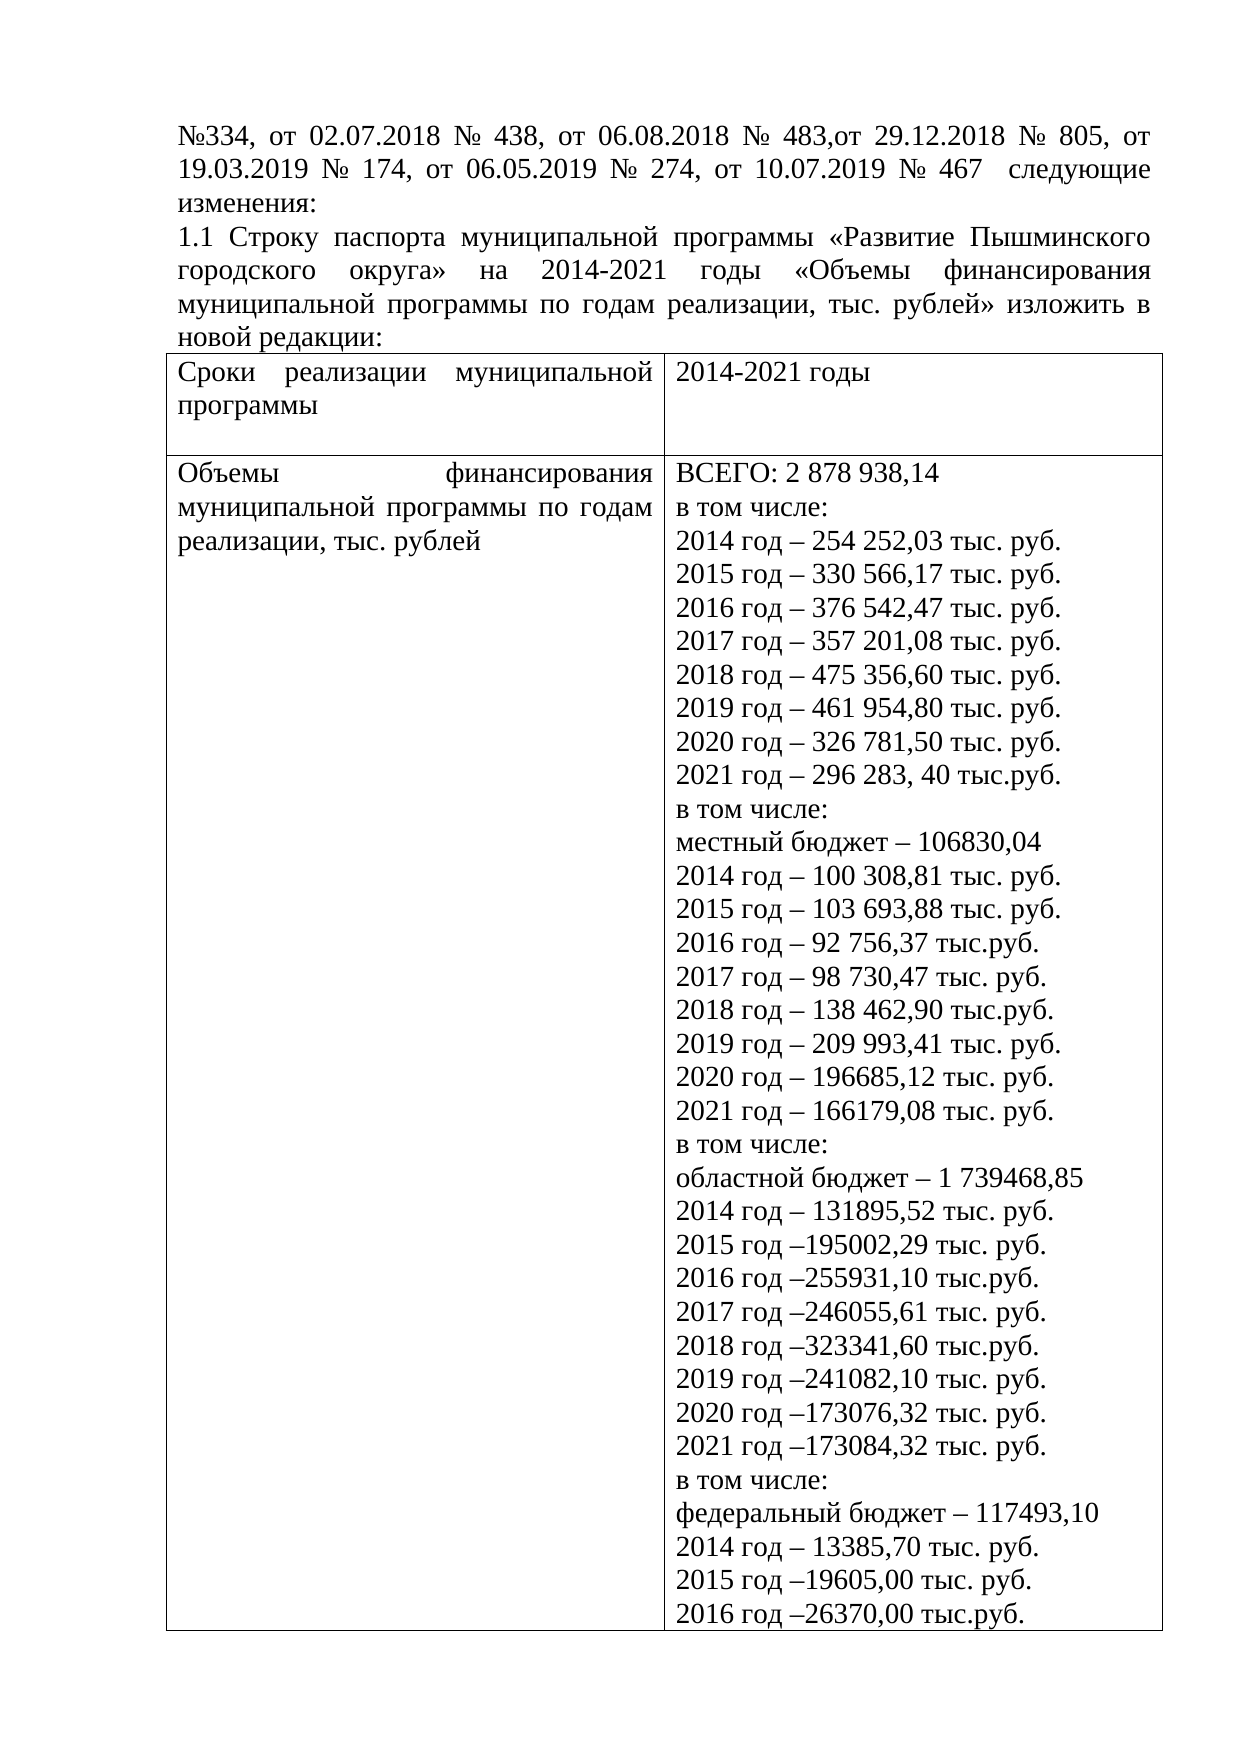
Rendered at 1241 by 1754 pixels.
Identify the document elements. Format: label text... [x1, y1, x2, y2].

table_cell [167, 456, 664, 1629]
table_header 2014-2021 годы [665, 354, 1162, 454]
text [177, 118, 1152, 219]
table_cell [665, 456, 1162, 1629]
table_header Сроки реализации муниципальной программы [167, 354, 664, 454]
text 1.1 Строку паспорта муниципальной программы «Развитие Пышминского городского округа» на 2014-2021 годы «Объемы финансирования муниципальной программы по годам реализации, тыс. рублей» изложить в новой редакции: [177, 219, 1152, 353]
